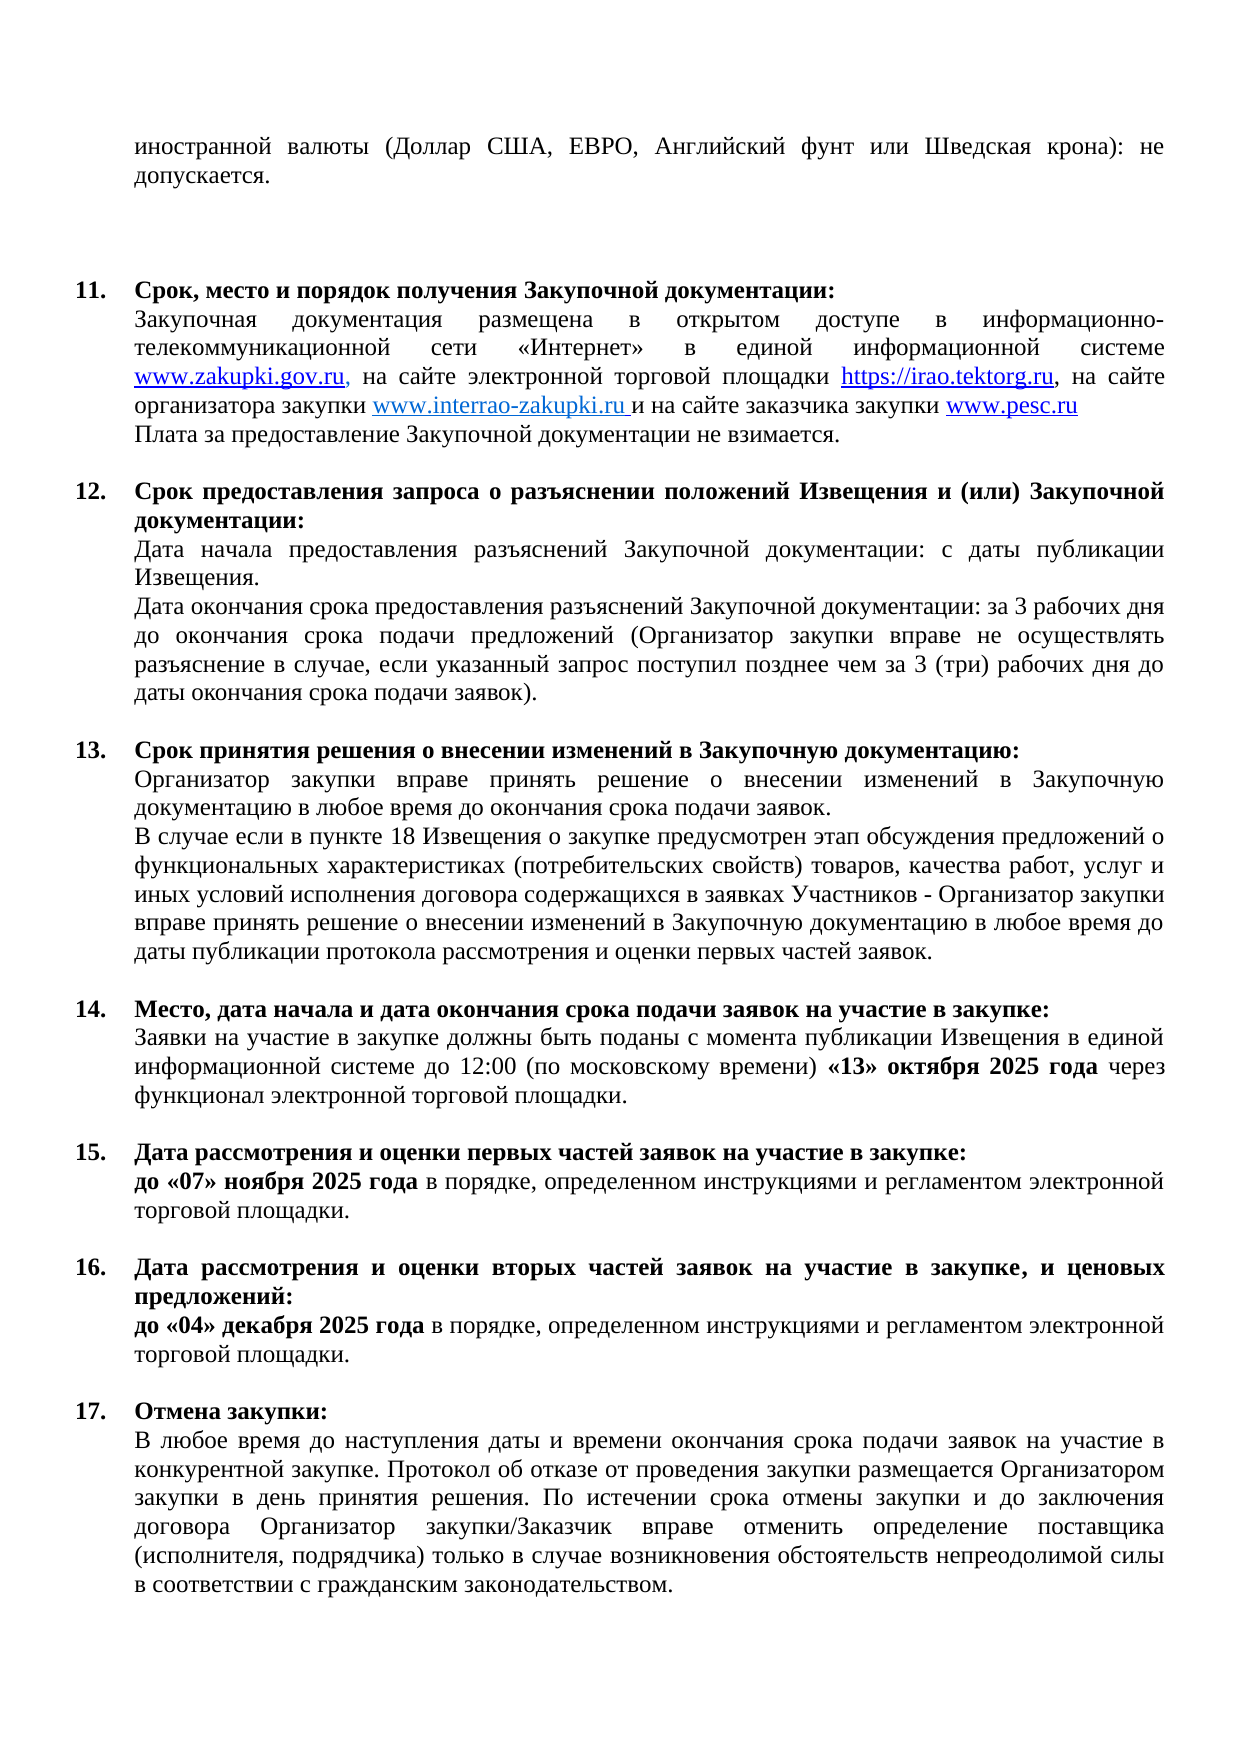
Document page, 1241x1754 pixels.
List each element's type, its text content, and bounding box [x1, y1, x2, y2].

list Место, дата начала и дата окончания срока подачи заявок на участие в закупке: [75, 994, 1165, 1022]
list Срок предоставления запроса о разъяснении положений Извещения и (или) Закупочной документации: [75, 476, 1165, 534]
list Дата рассмотрения и оценки первых частей заявок на участие в закупке: [75, 1137, 1165, 1166]
list Срок, место и порядок получения Закупочной документации: [75, 275, 1165, 304]
list Заявки на участие в закупке должны быть поданы с момента публикации Извещения в единой информационной системе до 12:00 (по московскому времени) «13» октября 2025 года через функционал электронной торговой площадки. [134, 1022, 1165, 1109]
list Дата окончания срока предоставления разъяснений Закупочной документации: за 3 рабочих дня до окончания срока подачи предложений (Организатор закупки вправе не осуществлять разъяснение в случае, если указанный запрос поступил позднее чем за 3 (три) рабочих дня до даты окончания срока подачи заявок). [134, 591, 1165, 706]
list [134, 131, 1165, 189]
list до «04» декабря 2025 года в порядке, определенном инструкциями и регламентом электронной торговой площадки. [134, 1310, 1165, 1367]
list В любое время до наступления даты и времени окончания срока подачи заявок на участие в конкурентной закупке. Протокол об отказе от проведения закупки размещается Организатором закупки в день принятия решения. По истечении срока отмены закупки и до заключения договора Организатор закупки/Заказчик вправе отменить определение поставщика (исполнителя, подрядчика) только в случае возникновения обстоятельств непреодолимой силы в соответствии с гражданским законодательством. [134, 1425, 1165, 1597]
text Организатор закупки вправе принять решение о внесении изменений в Закупочную документацию в любое время до окончания срока подачи заявок. [134, 764, 1165, 821]
list Срок принятия решения о внесении изменений в Закупочную документацию: [75, 735, 1165, 764]
list Плата за предоставление Закупочной документации не взимается. [134, 419, 1165, 447]
list В случае если в пункте 18 Извещения о закупке предусмотрен этап обсуждения предложений о функциональных характеристиках (потребительских свойств) товаров, качества работ, услуг и иных условий исполнения договора содержащихся в заявках Участников - Организатор закупки вправе принять решение о внесении изменений в Закупочную документацию в любое время до даты публикации протокола рассмотрения и оценки первых частей заявок. [134, 821, 1165, 965]
list до «07» ноября 2025 года в порядке, определенном инструкциями и регламентом электронной торговой площадки. [134, 1166, 1165, 1224]
list Отмена закупки: [75, 1396, 1165, 1425]
list Дата рассмотрения и оценки вторых частей заявок на участие в закупке, и ценовых предложений: [75, 1252, 1165, 1310]
text Закупочная документация размещена в открытом доступе в информационно-телекоммуникационной сети «Интернет» в единой информационной системе www.zakupki.gov.ru, на сайте электронной торговой площадки https://irao.tektorg.ru, на сайте организатора закупки www.interrao-zakupki.ru и на сайте заказчика закупки www.pesc.ru [134, 304, 1165, 419]
list Дата начала предоставления разъяснений Закупочной документации: с даты публикации Извещения. [134, 534, 1165, 591]
